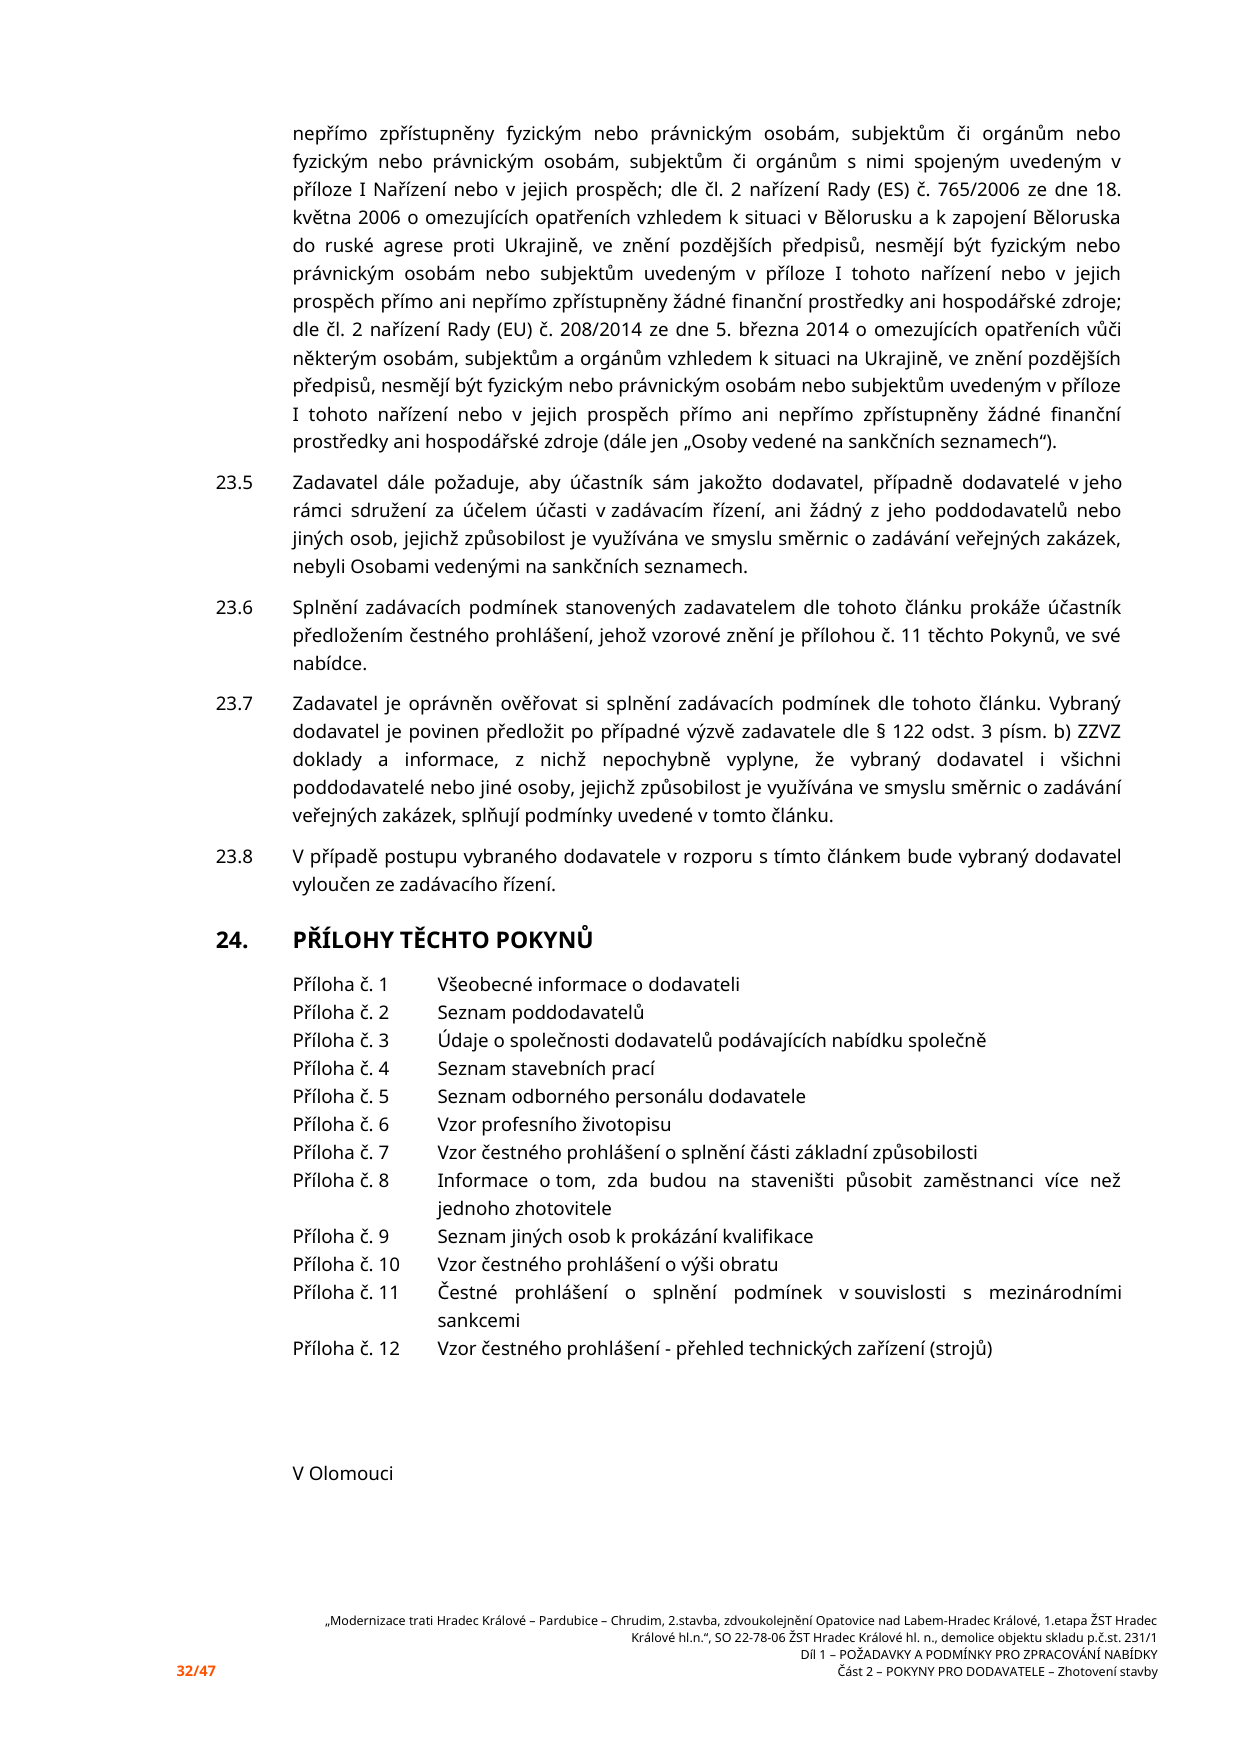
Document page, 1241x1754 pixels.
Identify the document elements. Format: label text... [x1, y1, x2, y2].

text Příloha č. 3 Údaje o společnosti dodavatelů podávajících nabídku společně [292, 1027, 1122, 1053]
text Příloha č. 4 Seznam stavebních prací [292, 1055, 1122, 1081]
text Příloha č. 11 Čestné prohlášení o splnění podmínek v souvislosti s mezinárodními sankcemi [292, 1279, 1122, 1333]
text V Olomouci [292, 1460, 1122, 1485]
text Příloha č. 1 Všeobecné informace o dodavateli [292, 971, 1122, 997]
text Příloha č. 6 Vzor profesního životopisu [292, 1111, 1122, 1137]
text Příloha č. 8 Informace o tom, zda budou na staveništi působit zaměstnanci více než jednoho zhotovitele [292, 1167, 1122, 1221]
text Příloha č. 5 Seznam odborného personálu dodavatele [292, 1083, 1122, 1109]
text Příloha č. 9 Seznam jiných osob k prokázání kvalifikace [292, 1223, 1122, 1249]
text V případě postupu vybraného dodavatele v rozporu s tímto článkem bude vybraný dodavatel vyloučen ze zadávacího řízení. [216, 843, 1122, 897]
text Zadavatel dále požaduje, aby účastník sám jakožto dodavatel, případně dodavatelé v jeho rámci sdružení za účelem účasti v zadávacím řízení, ani žádný z jeho poddodavatelů nebo jiných osob, jejichž způsobilost je využívána ve smyslu směrnic o zadávání veřejných zakázek, nebyli Osobami vedenými na sankčních seznamech. [216, 469, 1122, 579]
text Příloha č. 10 Vzor čestného prohlášení o výši obratu [292, 1251, 1122, 1277]
text Splnění zadávacích podmínek stanovených zadavatelem dle tohoto článku prokáže účastník předložením čestného prohlášení, jehož vzorové znění je přílohou č. 11 těchto Pokynů, ve své nabídce. [216, 594, 1122, 676]
text Příloha č. 2 Seznam poddodavatelů [292, 999, 1122, 1024]
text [216, 121, 1122, 454]
text Příloha č. 12 Vzor čestného prohlášení - přehled technických zařízení (strojů) [292, 1335, 1122, 1361]
text Zadavatel je oprávněn ověřovat si splnění zadávacích podmínek dle tohoto článku. Vybraný dodavatel je povinen předložit po případné výzvě zadavatele dle § 122 odst. 3 písm. b) ZZVZ doklady a informace, z nichž nepochybně vyplyne, že vybraný dodavatel i všichni poddodavatelé nebo jiné osoby, jejichž způsobilost je využívána ve smyslu směrnic o zadávání veřejných zakázek, splňují podmínky uvedené v tomto článku. [216, 691, 1122, 828]
text PŘÍLOHY TĚCHTO POKYNŮ [216, 924, 1122, 955]
text Příloha č. 7 Vzor čestného prohlášení o splnění části základní způsobilosti [292, 1139, 1122, 1165]
